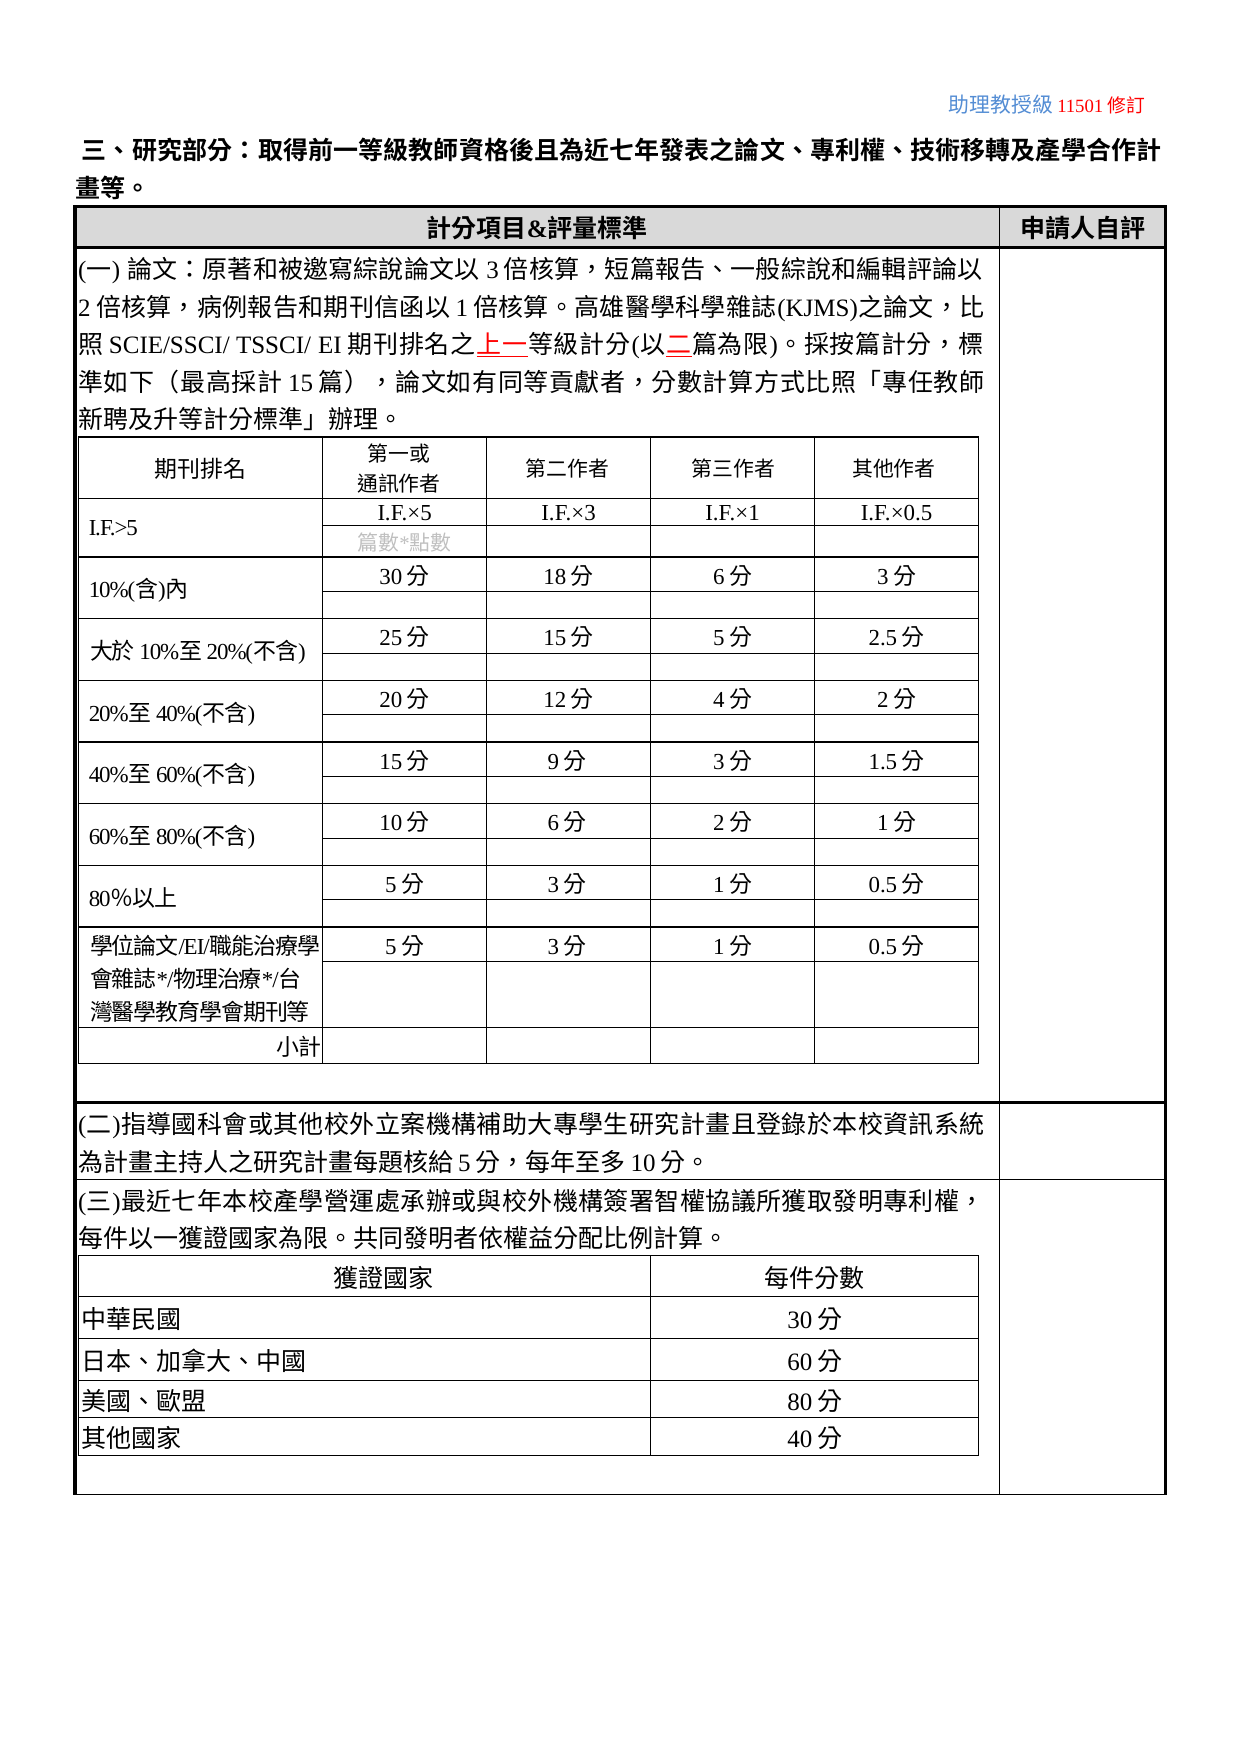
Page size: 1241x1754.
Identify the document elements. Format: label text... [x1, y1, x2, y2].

table_header 申請人自評 [1000, 208, 1164, 246]
table_header 計分項目&評量標準 [77, 208, 999, 246]
table_cell (三)最近七年本校產學營運處承辦或與校外機構簽署智權協議所獲取發明專利權，每件以一獲證國家為限。共同發明者依權益分配比例計算。 [77, 1180, 999, 1493]
text 三、研究部分：取得前一等級教師資格後且為近七年發表之論文、專利權、技術移轉及產學合作計畫等。 [75, 130, 1165, 205]
table_cell (二)指導國科會或其他校外立案機構補助大專學生研究計畫且登錄於本校資訊系統為計畫主持人之研究計畫每題核給5分，每年至多10分。 [77, 1104, 999, 1179]
table_cell [1000, 249, 1164, 1101]
table_cell (一) 論文：原著和被邀寫綜說論文以3倍核算，短篇報告、一般綜說和編輯評論以2倍核算，病例報告和期刊信函以1倍核算。高雄醫學科學雜誌(KJMS)之論文，比照SCIE/SSCI/ TSSCI/ EI期刊排名之上一等級計分(以二篇為限)。採按篇計分，標準如下（最高採計15篇），論文如有同等貢獻者，分數計算方式比照「專任教師新聘及升等計分標準」辦理。 [77, 249, 999, 1101]
table_cell [1000, 1104, 1164, 1179]
table_cell [1000, 1180, 1164, 1493]
